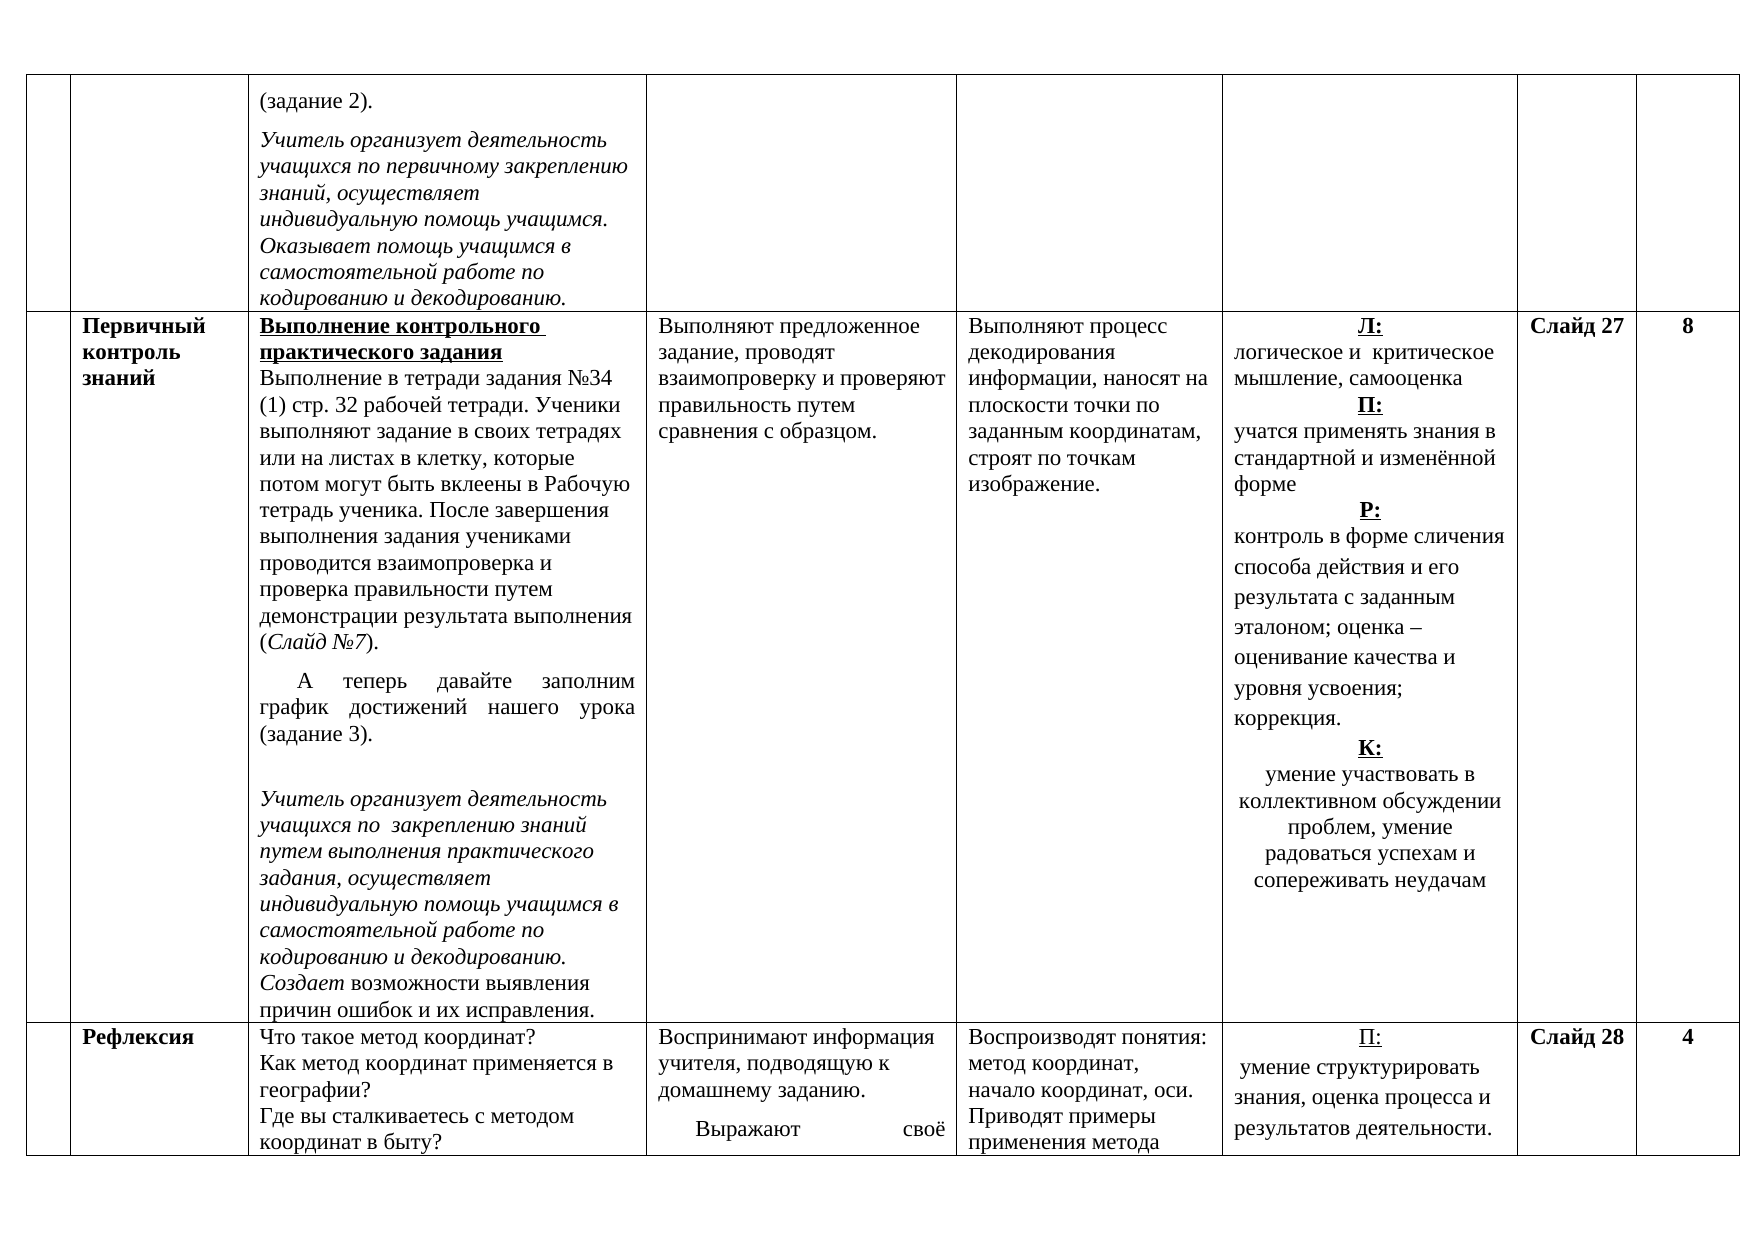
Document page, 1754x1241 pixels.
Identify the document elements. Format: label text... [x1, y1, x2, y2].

table_cell Первичный контроль знаний [71, 312, 248, 1022]
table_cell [1518, 1023, 1636, 1155]
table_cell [1518, 75, 1636, 311]
table_cell Выполняют предложенное задание, проводят взаимопроверку и проверяют правильность путем сравнения с образцом. [647, 312, 956, 1022]
table_cell Рефлексия [71, 1023, 248, 1155]
table_cell [27, 1023, 70, 1155]
table_cell [27, 75, 70, 311]
table_cell Выполнение контрольного практического задания Выполнение в тетради задания №34 (1) стр. 32 рабочей тетради. Ученики выполняют задание в своих тетрадях или на листах в клетку, которые потом могут быть вклеены в Рабочую тетрадь ученика. После завершения выполнения задания учениками проводится взаимопроверка и проверка правильности путем демонстрации результата выполнения (Слайд №7). А теперь давайте заполним график достижений нашего урока (задание 3). Учитель организует деятельность учащихся по закреплению знаний путем выполнения практического задания, осуществляет индивидуальную помощь учащимся в самостоятельной работе по кодированию и декодированию. Создает возможности выявления причин ошибок и их исправления. [249, 312, 646, 1022]
table_cell [71, 75, 248, 311]
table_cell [1223, 75, 1517, 311]
table_cell Слайд 27 [1518, 312, 1636, 1022]
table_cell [249, 1023, 646, 1155]
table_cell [957, 75, 1222, 311]
table_cell 8 [1637, 312, 1739, 1022]
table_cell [957, 1023, 1222, 1155]
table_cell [647, 75, 956, 311]
table_cell 6 [1637, 75, 1739, 311]
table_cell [1223, 1023, 1517, 1155]
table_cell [249, 75, 646, 311]
table_cell [27, 312, 70, 1022]
table_cell Л: логическое и критическое мышление, самооценка П: учатся применять знания в стандартной и изменённой форме Р: контроль в форме сличения способа действия и его результата с заданным эталоном; оценка – оценивание качества и уровня усвоения; коррекция. К: умение участвовать в коллективном обсуждении проблем, умение радоваться успехам и сопереживать неудачам [1223, 312, 1517, 1022]
table_cell Выполняют процесс декодирования информации, наносят на плоскости точки по заданным координатам, строят по точкам изображение. [957, 312, 1222, 1022]
table_cell 4 [1637, 1023, 1739, 1155]
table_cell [647, 1023, 956, 1155]
